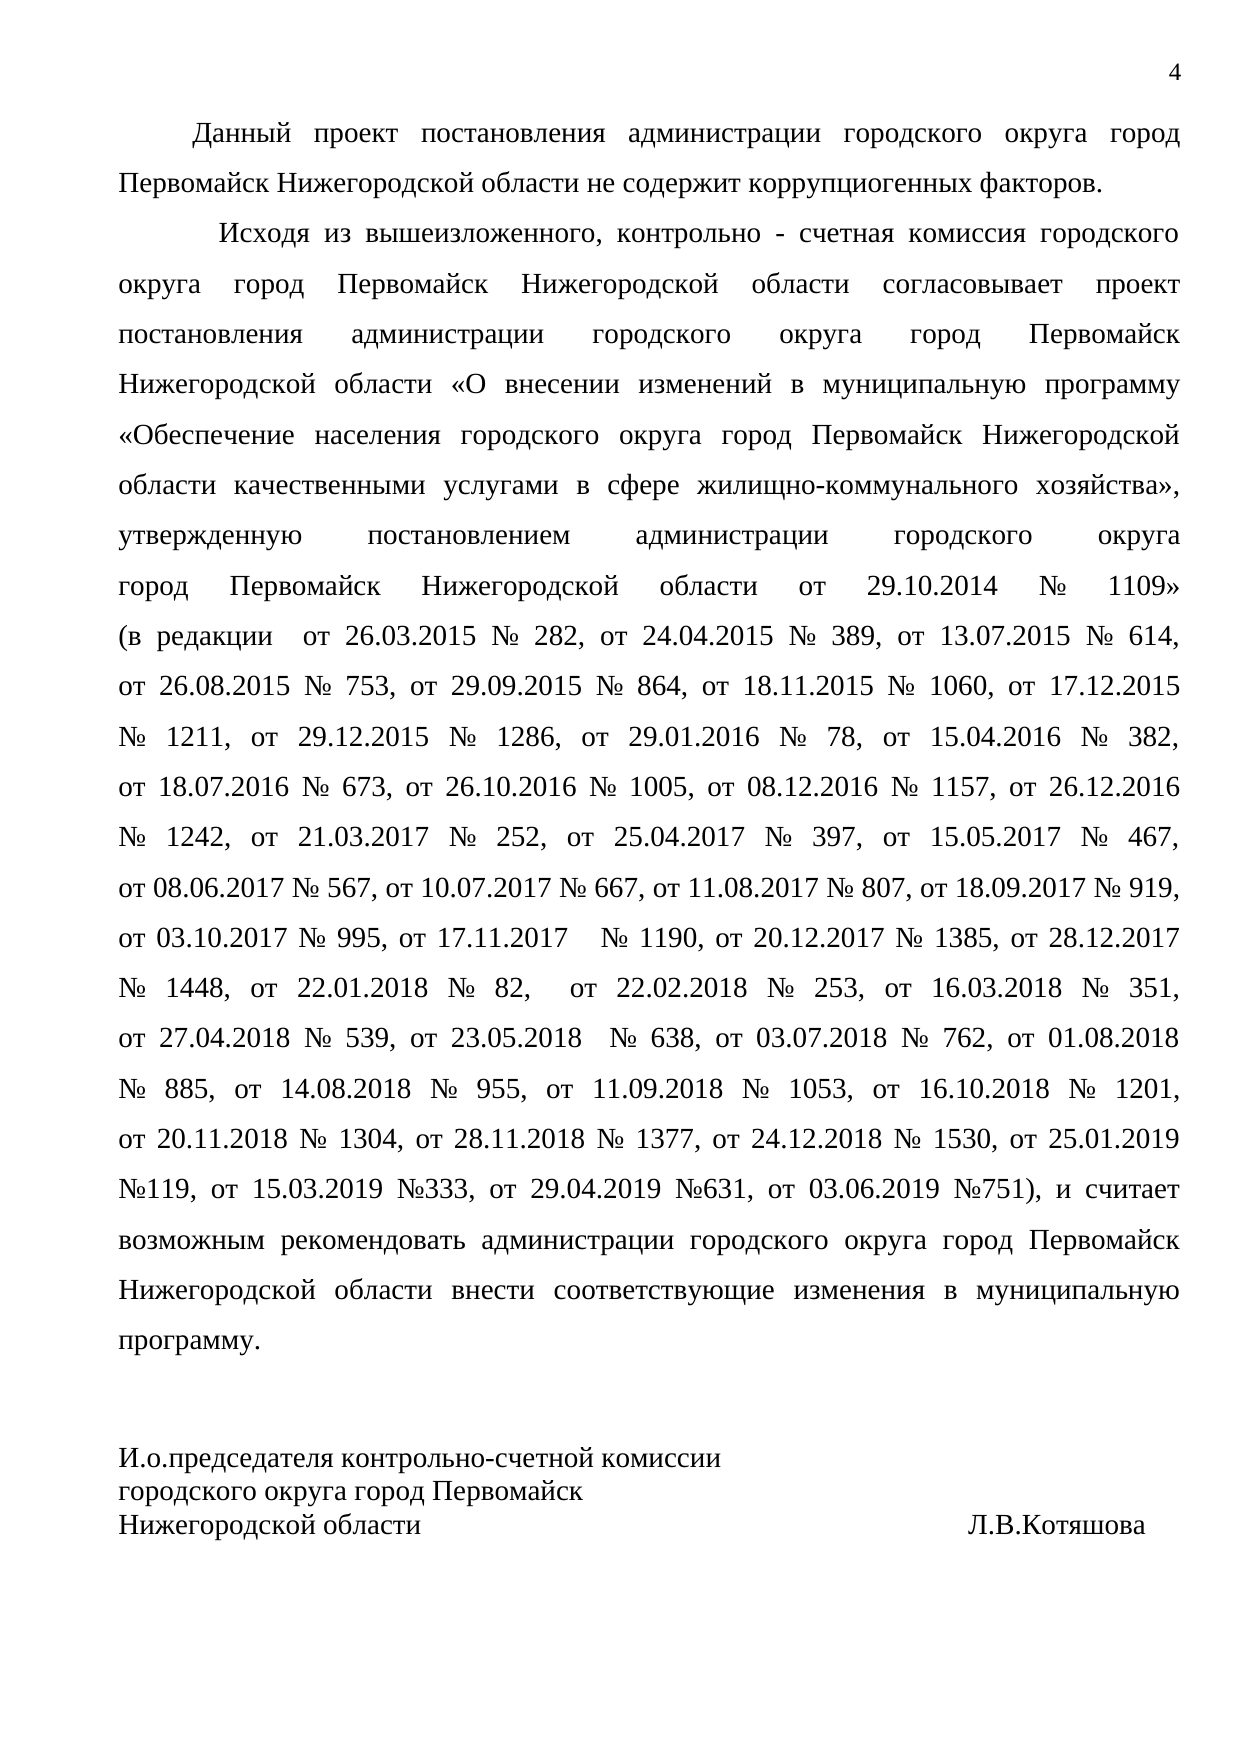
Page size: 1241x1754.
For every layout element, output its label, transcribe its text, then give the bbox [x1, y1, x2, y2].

text Данный проект постановления администрации городского округа город Первомайск Нижегородской области не содержит коррупциогенных факторов. [118, 115, 1181, 199]
text Нижегородской области Л.В.Котяшова [118, 1507, 1181, 1541]
text городского округа город Первомайск [118, 1473, 1181, 1507]
text Исходя из вышеизложенного, контрольно - счетная комиссия городского округа город Первомайск Нижегородской области согласовывает проект постановления администрации городского округа город Первомайск Нижегородской области «О внесении изменений в муниципальную программу «Обеспечение населения городского округа город Первомайск Нижегородской области качественными услугами в сфере жилищно-коммунального хозяйства», утвержденную постановлением администрации городского округа город Первомайск Нижегородской области от 29.10.2014 № 1109» (в редакции от 26.03.2015 № 282, от 24.04.2015 № 389, от 13.07.2015 № 614, от 26.08.2015 № 753, от 29.09.2015 № 864, от 18.11.2015 № 1060, от 17.12.2015 № 1211, от 29.12.2015 № 1286, от 29.01.2016 № 78, от 15.04.2016 № 382, от 18.07.2016 № 673, от 26.10.2016 № 1005, от 08.12.2016 № 1157, от 26.12.2016 № 1242, от 21.03.2017 № 252, от 25.04.2017 № 397, от 15.05.2017 № 467, от 08.06.2017 № 567, от 10.07.2017 № 667, от 11.08.2017 № 807, от 18.09.2017 № 919, от 03.10.2017 № 995, от 17.11.2017 № 1190, от 20.12.2017 № 1385, от 28.12.2017 № 1448, от 22.01.2018 № 82, от 22.02.2018 № 253, от 16.03.2018 № 351, от 27.04.2018 № 539, от 23.05.2018 № 638, от 03.07.2018 № 762, от 01.08.2018 № 885, от 14.08.2018 № 955, от 11.09.2018 № 1053, от 16.10.2018 № 1201, от 20.11.2018 № 1304, от 28.11.2018 № 1377, от 24.12.2018 № 1530, от 25.01.2019 №119, от 15.03.2019 №333, от 29.04.2019 №631, от 03.06.2019 №751), и считает возможным рекомендовать администрации городского округа город Первомайск Нижегородской области внести соответствующие изменения в муниципальную программу. [118, 216, 1181, 1356]
text И.о.председателя контрольно-счетной комиссии [118, 1440, 1181, 1473]
